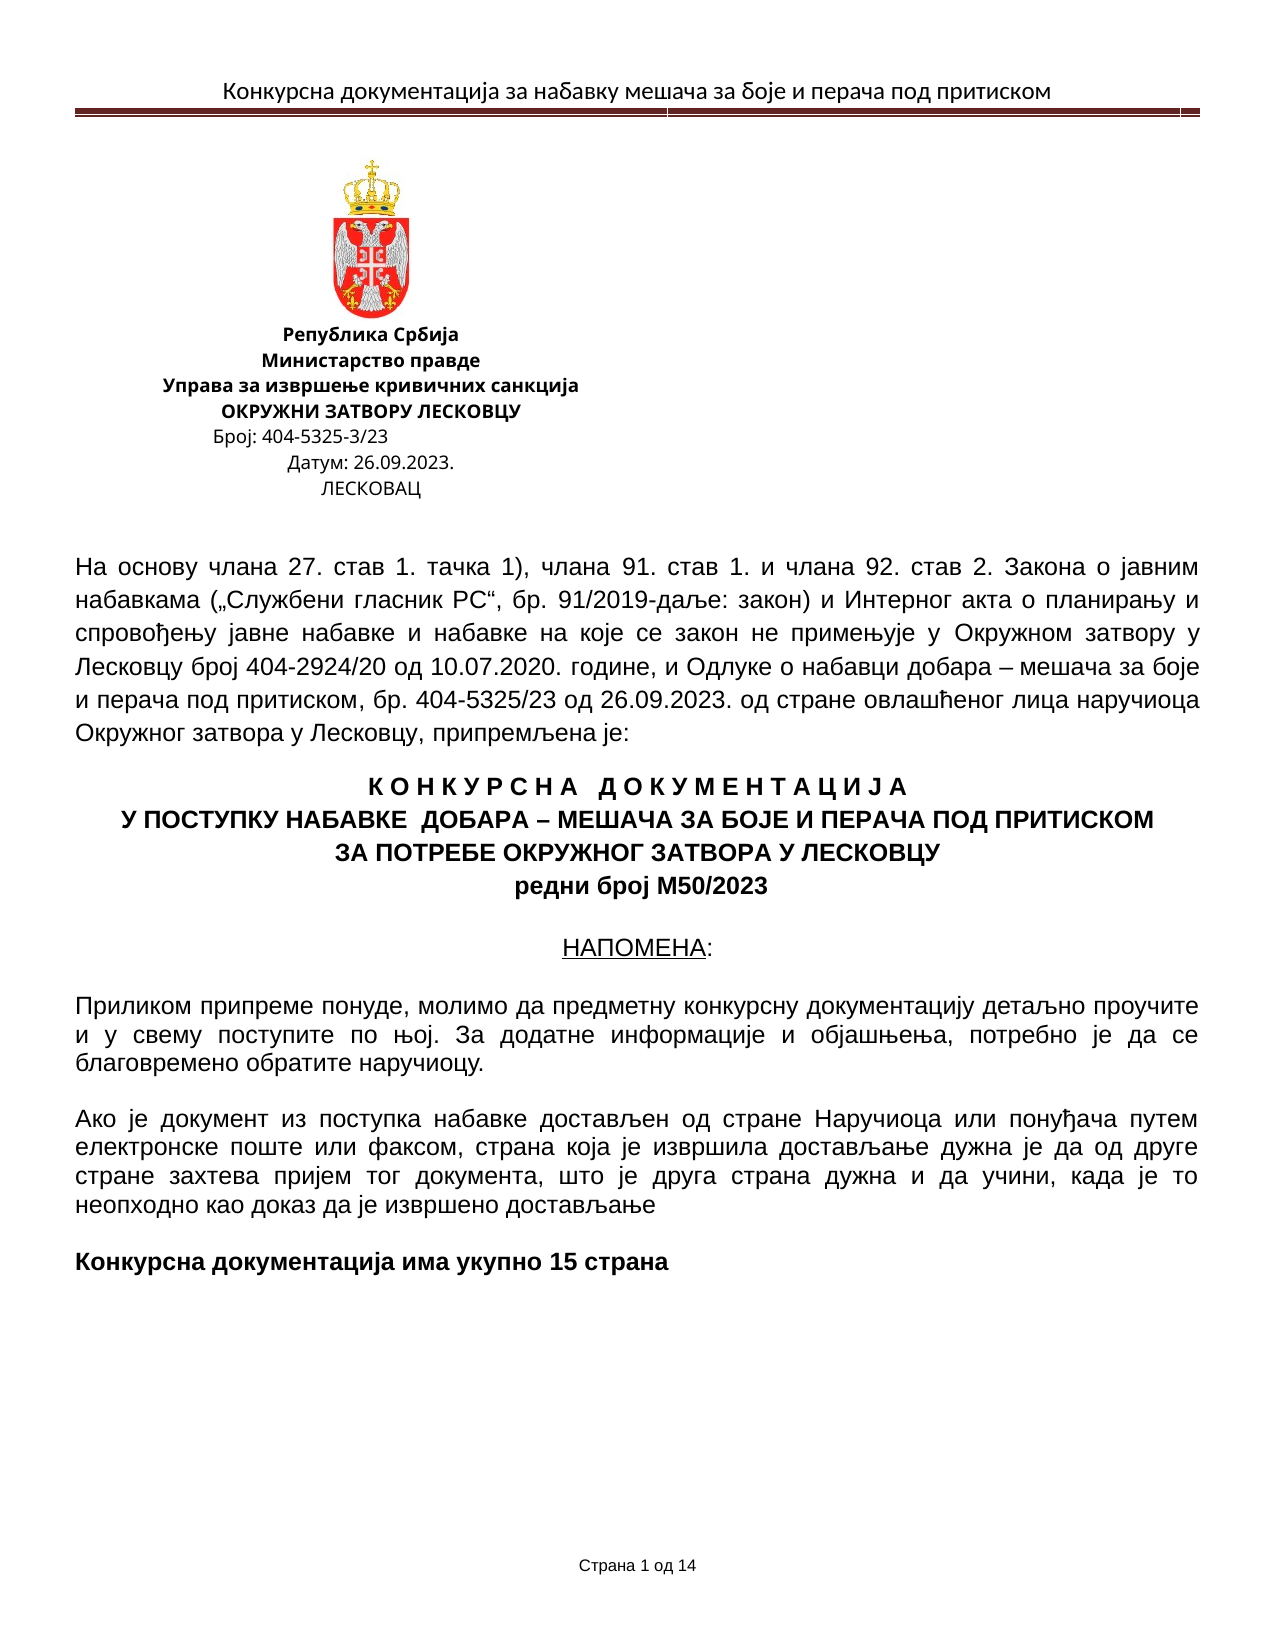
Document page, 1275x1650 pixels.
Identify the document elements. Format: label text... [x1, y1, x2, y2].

text На основу члана 27. став 1. тачка 1), члана 91. став 1. и члана 92. став 2. Закона о јавним набавкама („Службени гласник РС“, бр. 91/2019-даље: закон) и Интерног акта о планирању и спровођењу јавне набавке и набавке на које се закон не примењује у Окружном затвору у Лесковцу број 404-2924/20 од 10.07.2020. године, и Одлуке o набавци добара – мешача за боје и перача под притиском, бр. 404-5325/23 од 26.09.2023. од стране овлашћеног лица наручиоца Окружног затвора у Лесковцу, припремљена је: [75, 165, 1200, 747]
text К О Н К У Р С Н А Д О К У М Е Н Т А Ц И Ј А [75, 772, 1200, 801]
text ЗА ПОТРЕБЕ ОКРУЖНОГ ЗАТВОРА У ЛЕСКОВЦУ [75, 838, 1200, 867]
text Приликом припреме понуде, молимо да предметну конкурсну документацију детаљно проучите и у свему поступите по њој. За додатне информације и објашњења, потребно је да се благовремено обратите наручиоцу. [75, 991, 1200, 1077]
text У ПОСТУПКУ НАБАВКЕ ДОБАРА – МЕШАЧА ЗА БОЈЕ И ПЕРАЧА ПОД ПРИТИСКОМ [75, 805, 1200, 833]
text НАПОМЕНА: [75, 933, 1200, 962]
text Конкурсна документација има укупно 15 страна [75, 1247, 1200, 1276]
table_cell Република Србија Министарство правде Управа за извршење кривичних санкција ОКРУЖНИ ЗАТВОРУ ЛЕСКОВЦУ Број: 404-5325-3/23 Датум: 26.09.2023. ЛЕСКОВАЦ [75, 322, 667, 551]
table_header [668, 81, 1180, 551]
table_header [75, 81, 667, 321]
picture [328, 157, 414, 321]
text Ако је документ из поступка набавке достављен од стране Наручиоца или понуђача путем електронске поште или факсом, страна која је извршила достављање дужна је да од друге стране захтева пријем тог документа, што је друга страна дужна и да учини, када је то неопходно као доказ да је извршено достављање [75, 1103, 1200, 1218]
text редни број М50/2023 [75, 871, 1200, 899]
